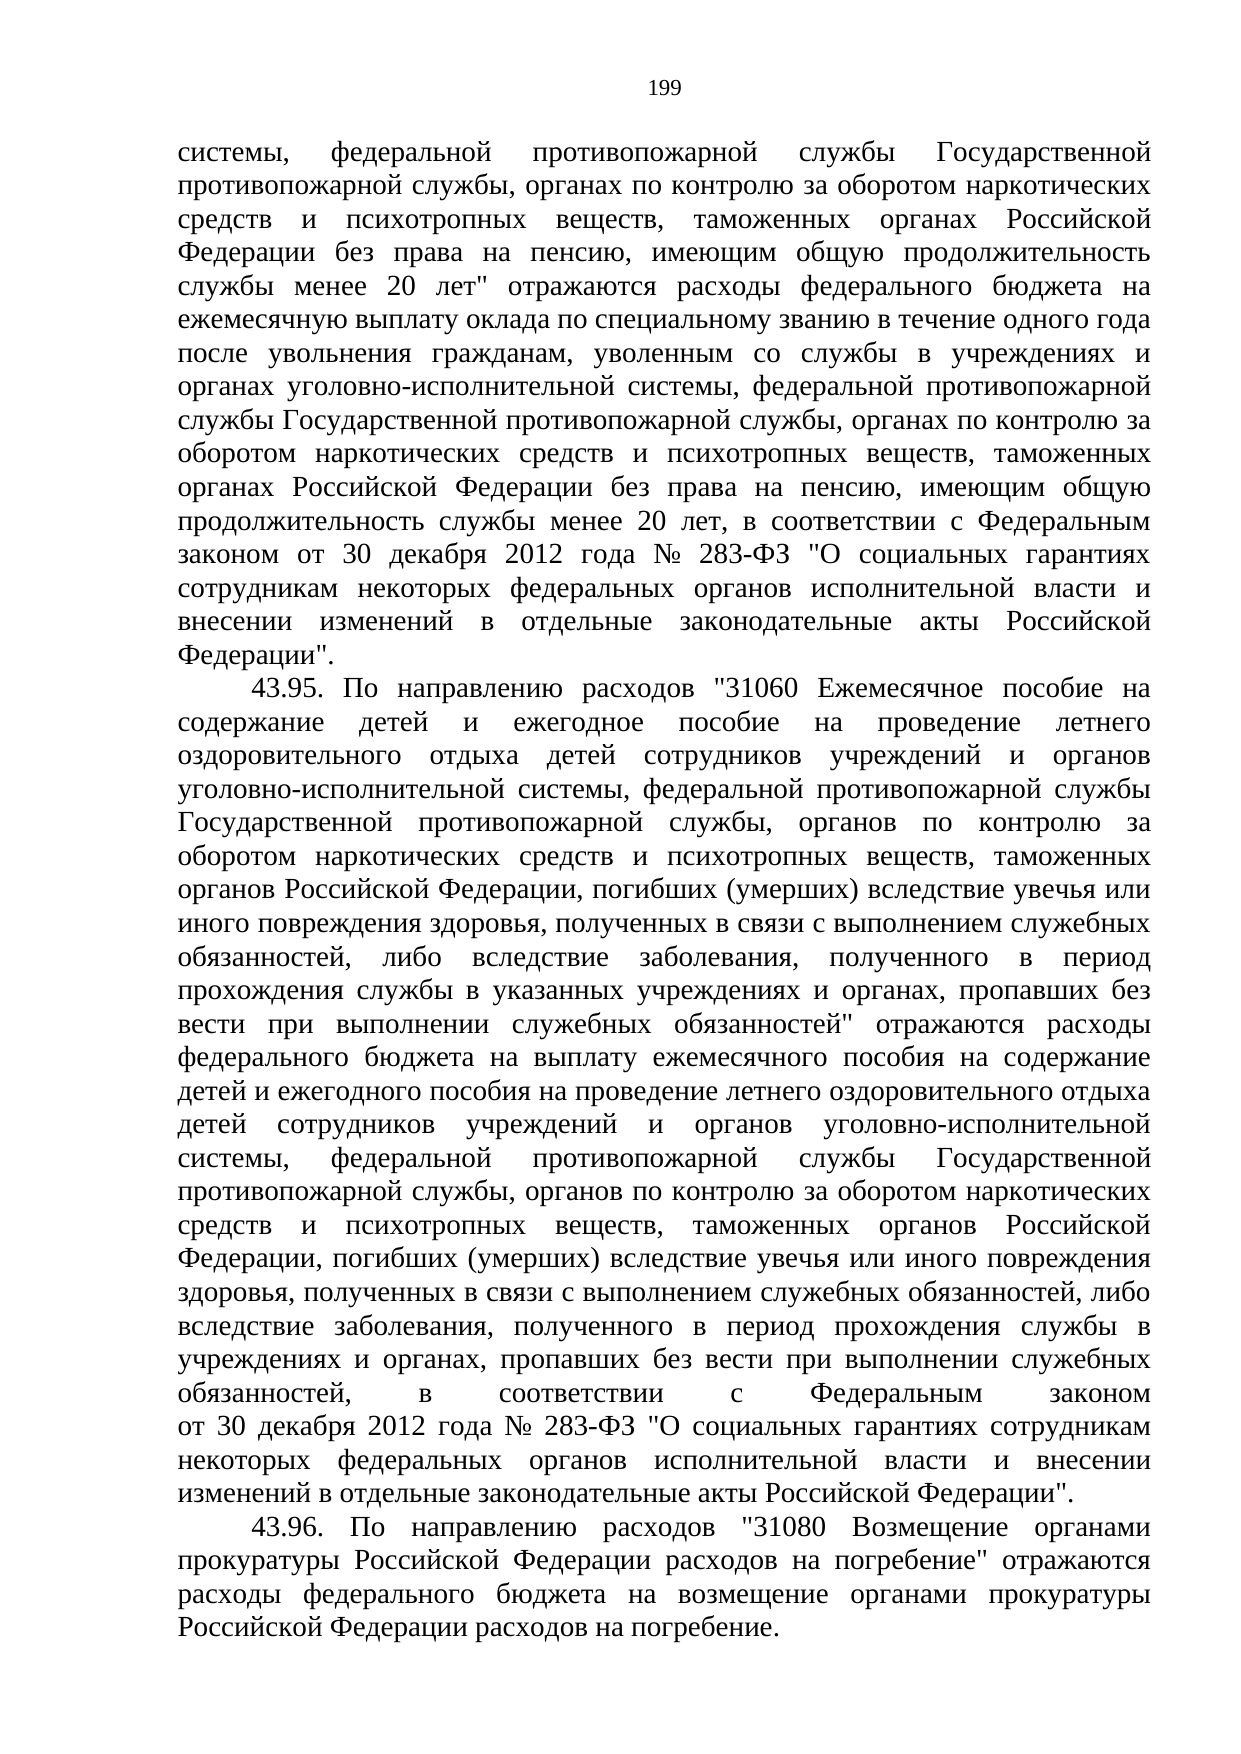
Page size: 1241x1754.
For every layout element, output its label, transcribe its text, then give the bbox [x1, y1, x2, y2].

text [177, 134, 1152, 670]
text 43.96. По направлению расходов "31080 Возмещение органами прокуратуры Российской Федерации расходов на погребение" отражаются расходы федерального бюджета на возмещение органами прокуратуры Российской Федерации расходов на погребение. [177, 1509, 1152, 1643]
text 43.95. По направлению расходов "31060 Ежемесячное пособие на содержание детей и ежегодное пособие на проведение летнего оздоровительного отдыха детей сотрудников учреждений и органов уголовно-исполнительной системы, федеральной противопожарной службы Государственной противопожарной службы, органов по контролю за оборотом наркотических средств и психотропных веществ, таможенных органов Российской Федерации, погибших (умерших) вследствие увечья или иного повреждения здоровья, полученных в связи с выполнением служебных обязанностей, либо вследствие заболевания, полученного в период прохождения службы в указанных учреждениях и органах, пропавших без вести при выполнении служебных обязанностей" отражаются расходы федерального бюджета на выплату ежемесячного пособия на содержание детей и ежегодного пособия на проведение летнего оздоровительного отдыха детей сотрудников учреждений и органов уголовно-исполнительной системы, федеральной противопожарной службы Государственной противопожарной службы, органов по контролю за оборотом наркотических средств и психотропных веществ, таможенных органов Российской Федерации, погибших (умерших) вследствие увечья или иного повреждения здоровья, полученных в связи с выполнением служебных обязанностей, либо вследствие заболевания, полученного в период прохождения службы в учреждениях и органах, пропавших без вести при выполнении служебных обязанностей, в соответствии с Федеральным законом от 30 декабря 2012 года № 283-ФЗ "О социальных гарантиях сотрудникам некоторых федеральных органов исполнительной власти и внесении изменений в отдельные законодательные акты Российской Федерации". [177, 670, 1152, 1509]
